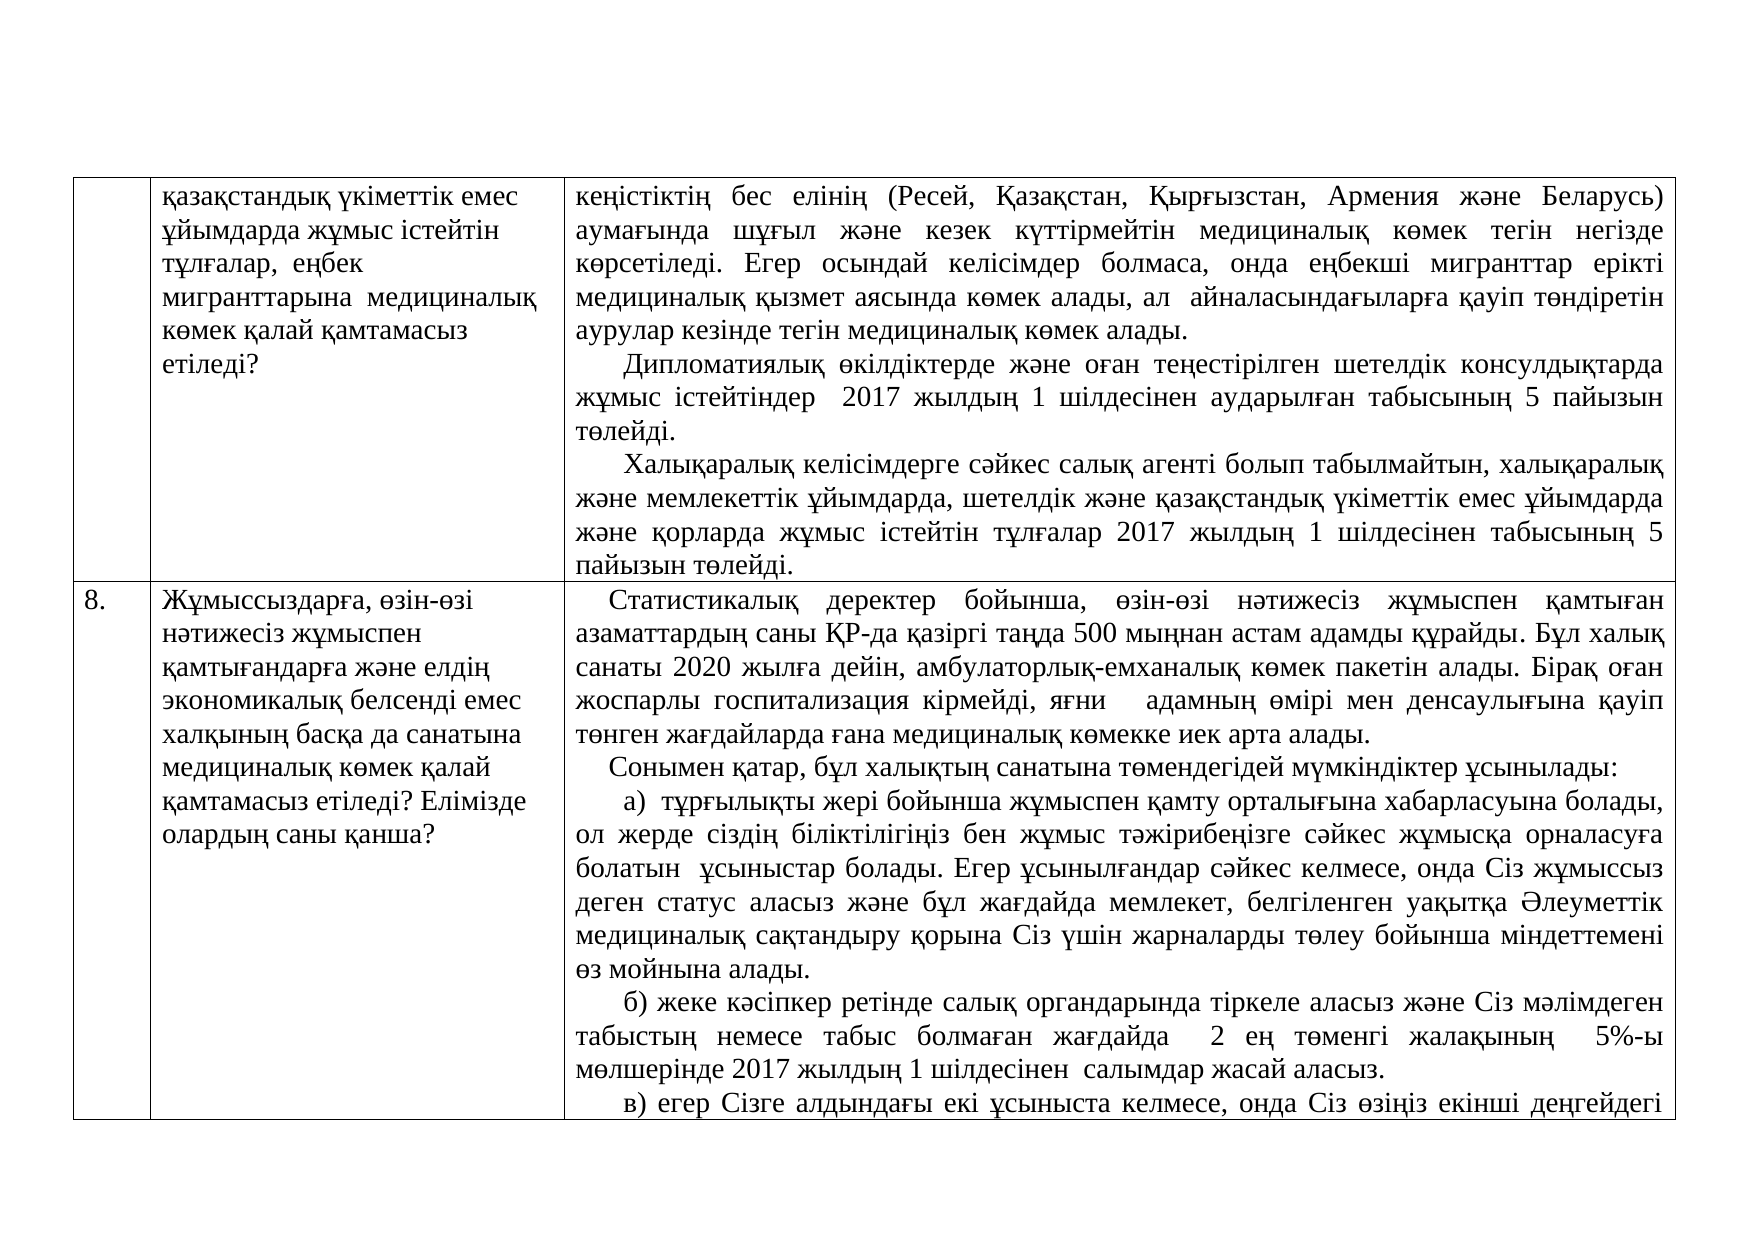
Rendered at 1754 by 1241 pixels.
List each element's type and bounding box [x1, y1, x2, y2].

table_cell [565, 582, 1675, 1118]
table_cell [74, 582, 150, 1118]
table_cell [74, 178, 150, 581]
table_cell [151, 582, 564, 1118]
table_cell [565, 178, 1675, 581]
table_cell [151, 178, 564, 581]
